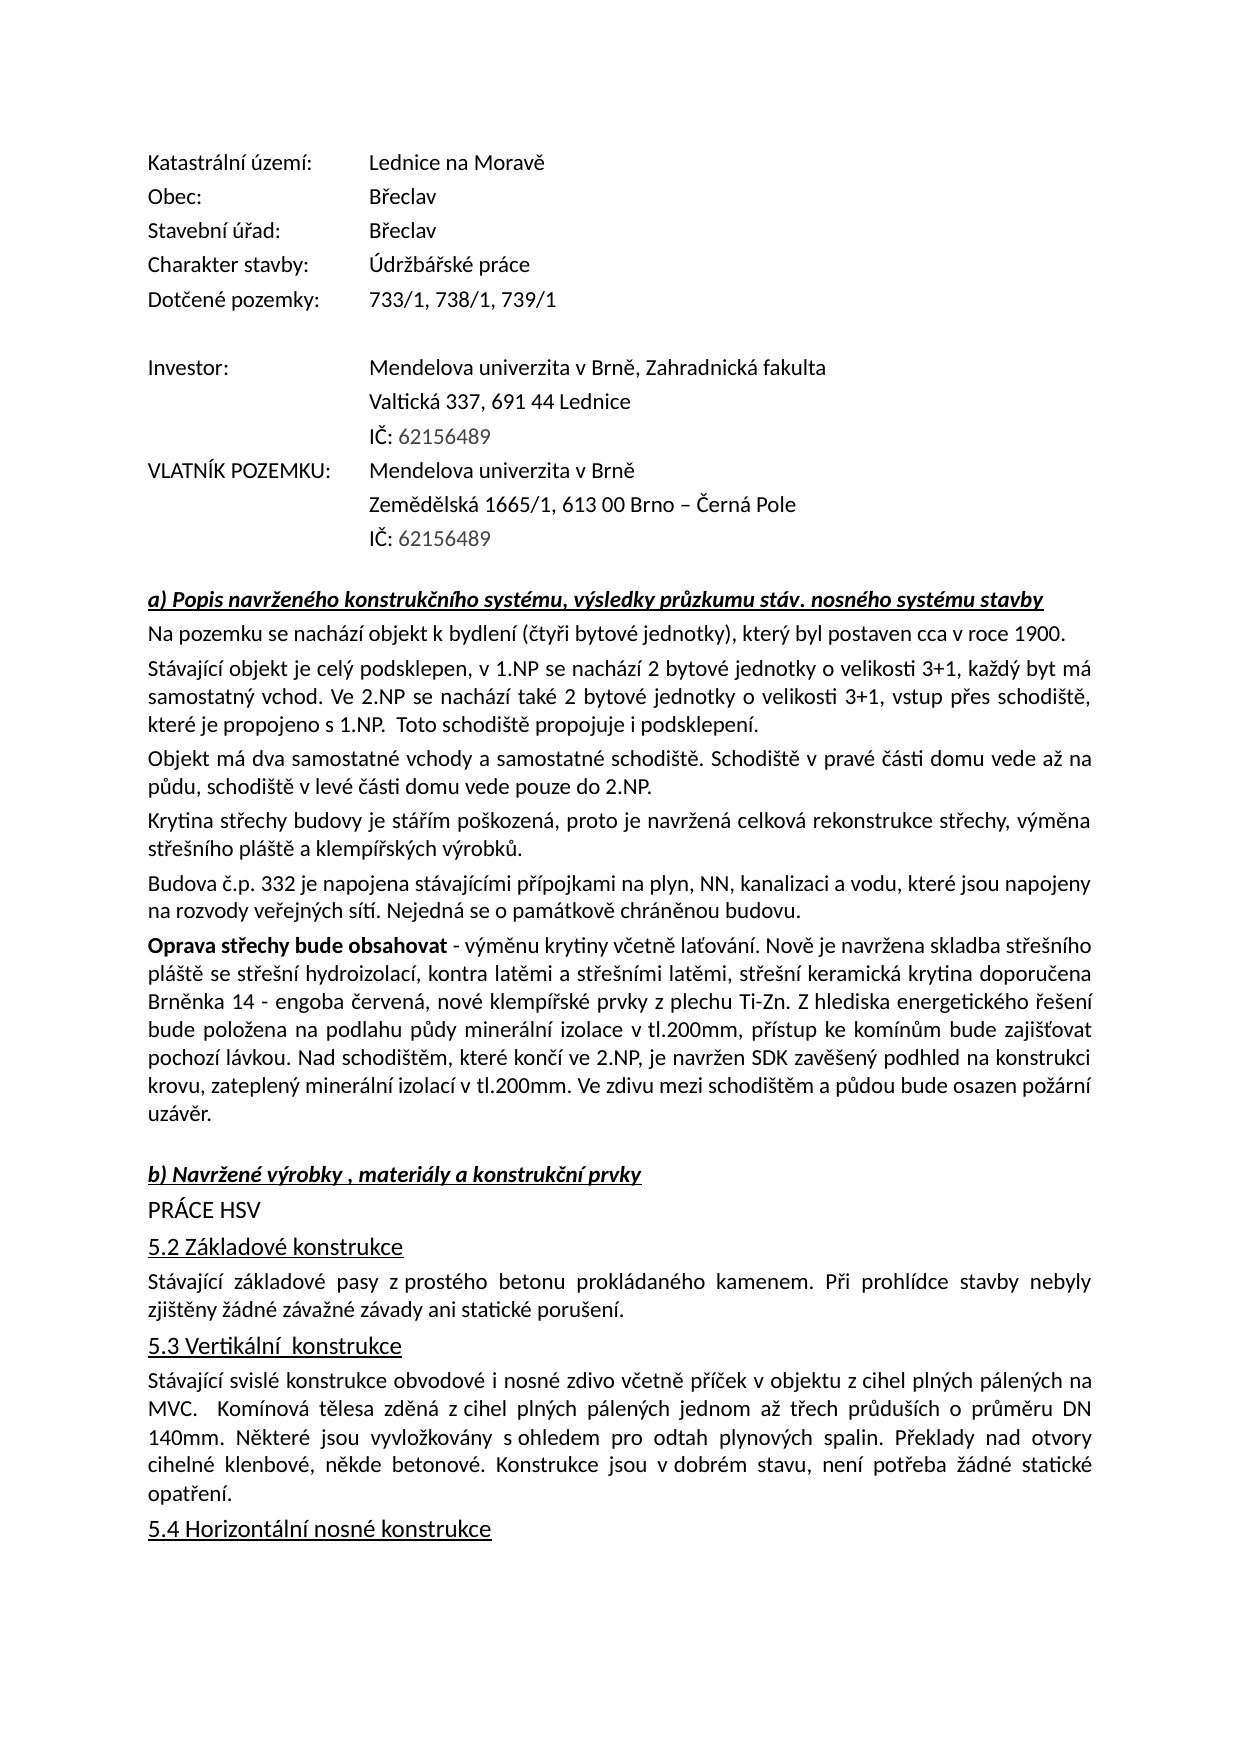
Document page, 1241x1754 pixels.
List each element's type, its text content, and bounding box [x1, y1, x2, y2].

text Charakter stavby: Údržbářské práce [148, 250, 1093, 278]
text Budova č.p. 332 je napojena stávajícími přípojkami na plyn, NN, kanalizaci a vodu, které jsou napojeny na rozvody veřejných sítí. Nejedná se o památkově chráněnou budovu. [148, 869, 1093, 925]
text Na pozemku se nachází objekt k bydlení (čtyři bytové jednotky), který byl postaven cca v roce 1900. [148, 619, 1093, 647]
text IČ: 62156489 [148, 524, 1093, 553]
text IČ: 62156489 [295, 422, 1093, 450]
text 5.3 Vertikální konstrukce [148, 1330, 1093, 1360]
text Krytina střechy budovy je stářím poškozená, proto je navržená celková rekonstrukce střechy, výměna střešního pláště a klempířských výrobků. [148, 806, 1093, 862]
text Objekt má dva samostatné vchody a samostatné schodiště. Schodiště v pravé části domu vede až na půdu, schodiště v levé části domu vede pouze do 2.NP. [148, 744, 1093, 800]
text Obec: Břeclav [148, 182, 1093, 210]
text Stávající základové pasy z prostého betonu prokládaného kamenem. Při prohlídce stavby nebyly zjištěny žádné závažné závady ani statické porušení. [148, 1267, 1093, 1323]
text PRÁCE HSV [148, 1194, 1093, 1224]
text Stávající svislé konstrukce obvodové i nosné zdivo včetně příček v objektu z cihel plných pálených na MVC. Komínová tělesa zděná z cihel plných pálených jednom až třech průduších o průměru DN 140mm. Některé jsou vyvložkovány s ohledem pro odtah plynových spalin. Překlady nad otvory cihelné klenbové, někde betonové. Konstrukce jsou v dobrém stavu, není potřeba žádné statické opatření. [148, 1367, 1093, 1507]
text Zemědělská 1665/1, 613 00 Brno – Černá Pole [148, 490, 1093, 518]
text b) Navržené výrobky , materiály a konstrukční prvky [148, 1160, 1093, 1188]
text 5.4 Horizontální nosné konstrukce [148, 1513, 1093, 1543]
text Valtická 337, 691 44 Lednice [295, 387, 1093, 416]
text VLATNÍK POZEMKU: Mendelova univerzita v Brně [148, 456, 1093, 484]
text Stavební úřad: Břeclav [148, 216, 1093, 244]
text a) Popis navrženého konstrukčního systému, výsledky průzkumu stáv. nosného systému stavby [148, 585, 1093, 613]
text Investor: Mendelova univerzita v Brně, Zahradnická fakulta [148, 353, 1093, 381]
text Stávající objekt je celý podsklepen, v 1.NP se nachází 2 bytové jednotky o velikosti 3+1, každý byt má samostatný vchod. Ve 2.NP se nachází také 2 bytové jednotky o velikosti 3+1, vstup přes schodiště, které je propojeno s 1.NP. Toto schodiště propojuje i podsklepení. [148, 654, 1093, 738]
text Oprava střechy bude obsahovat - výměnu krytiny včetně laťování. Nově je navržena skladba střešního pláště se střešní hydroizolací, kontra latěmi a střešními latěmi, střešní keramická krytina doporučena Brněnka 14 - engoba červená, nové klempířské prvky z plechu Ti-Zn. Z hlediska energetického řešení bude položena na podlahu půdy minerální izolace v tl.200mm, přístup ke komínům bude zajišťovat pochozí lávkou. Nad schodištěm, které končí ve 2.NP, je navržen SDK zavěšený podhled na konstrukci krovu, zateplený minerální izolací v tl.200mm. Ve zdivu mezi schodištěm a půdou bude osazen požární uzávěr. [148, 931, 1093, 1127]
text Dotčené pozemky: 733/1, 738/1, 739/1 [148, 285, 1093, 313]
text Katastrální území: Lednice na Moravě [148, 148, 1093, 176]
text 5.2 Základové konstrukce [148, 1231, 1093, 1261]
